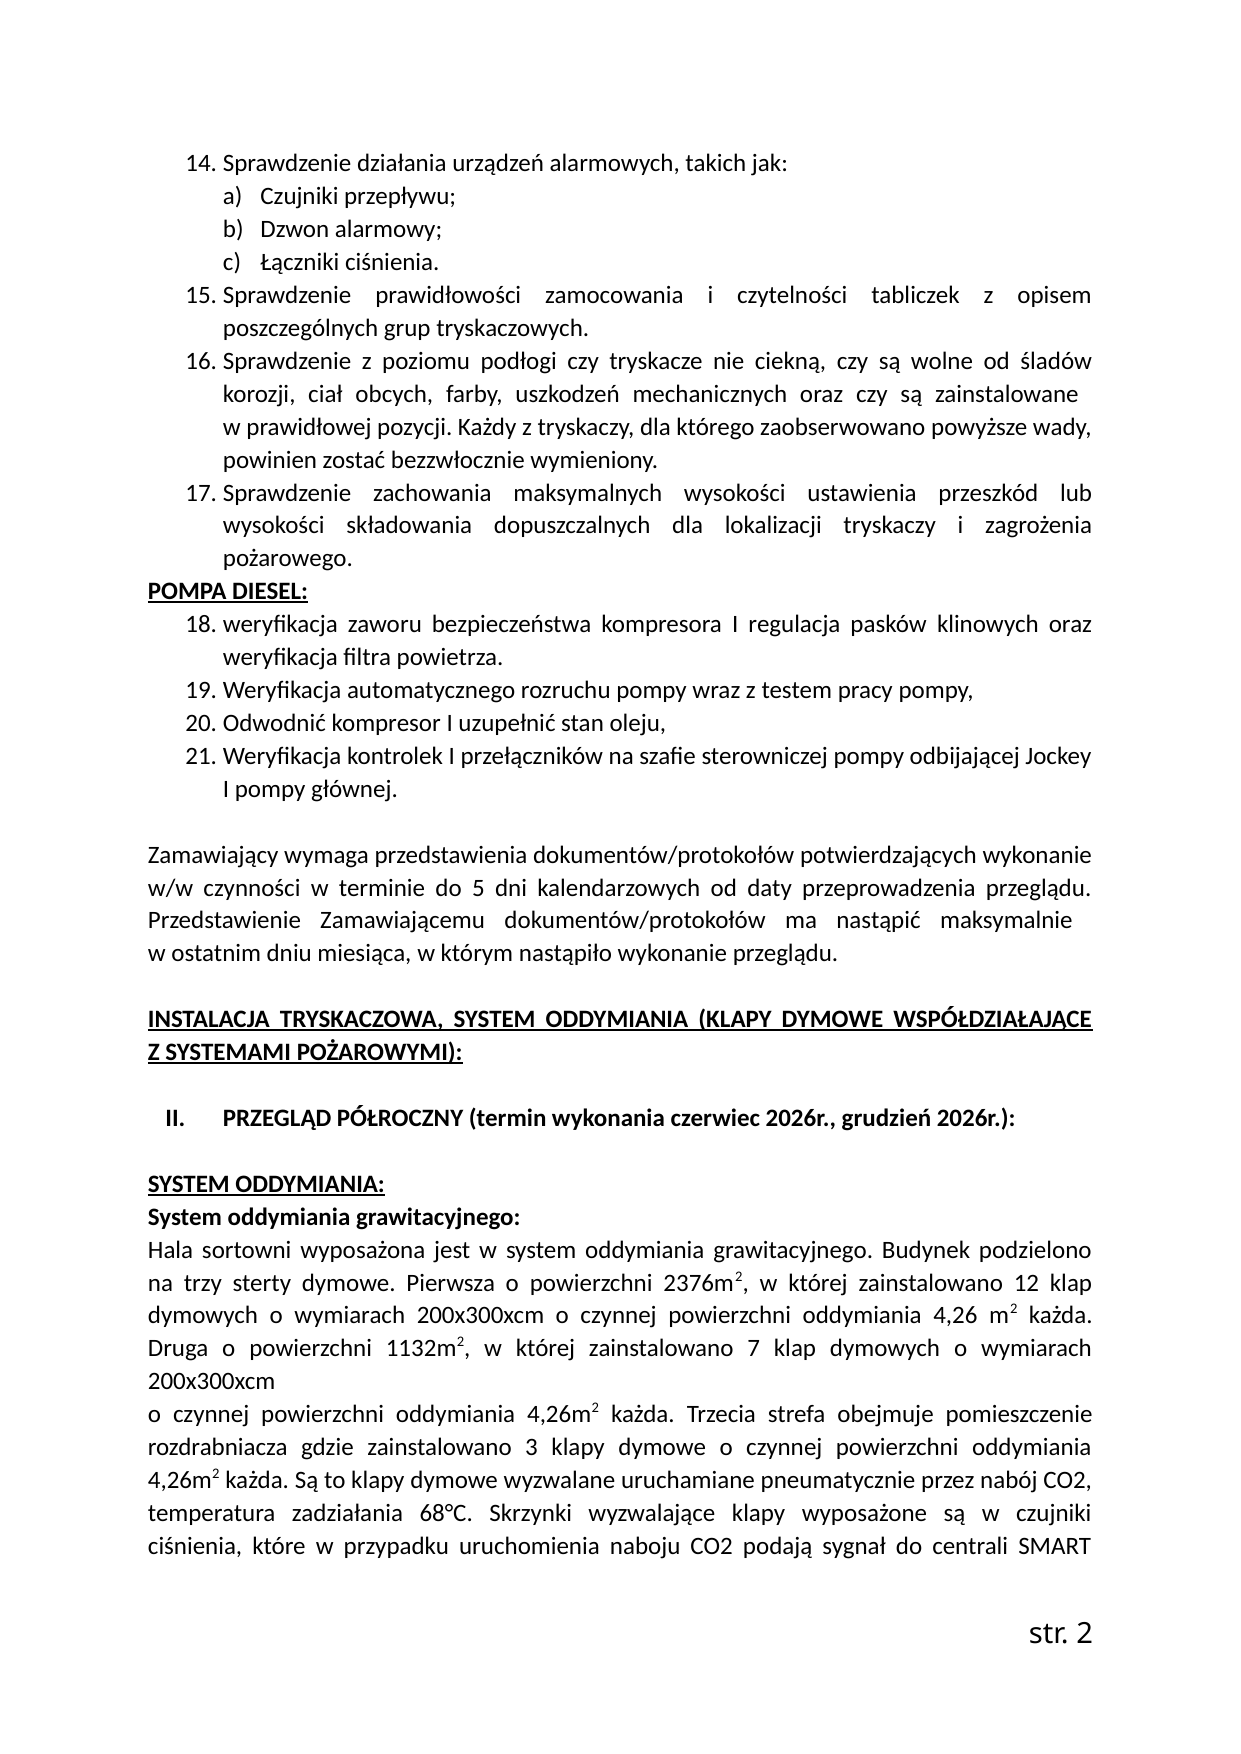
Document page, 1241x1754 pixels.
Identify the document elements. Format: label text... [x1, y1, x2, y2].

list Weryfikacja automatycznego rozruchu pompy wraz z testem pracy pompy, [185, 674, 1093, 705]
list Sprawdzenie zachowania maksymalnych wysokości ustawienia przeszkód lub wysokości składowania dopuszczalnych dla lokalizacji tryskaczy i zagrożenia pożarowego. [185, 477, 1093, 573]
list Odwodnić kompresor I uzupełnić stan oleju, [185, 707, 1093, 738]
text INSTALACJA TRYSKACZOWA, SYSTEM ODDYMIANIA (KLAPY DYMOWE WSPÓŁDZIAŁAJĄCE Z SYSTEMAMI POŻAROWYMI): [148, 1003, 1093, 1029]
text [148, 1234, 1093, 1561]
list Czujniki przepływu; [223, 181, 1093, 211]
text System oddymiania grawitacyjnego: [148, 1201, 1093, 1231]
list Dzwon alarmowy; [223, 213, 1093, 244]
list Sprawdzenie z poziomu podłogi czy tryskacze nie ciekną, czy są wolne od śladów korozji, ciał obcych, farby, uszkodzeń mechanicznych oraz czy są zainstalowane w prawidłowej pozycji. Każdy z tryskaczy, dla którego zaobserwowano powyższe wady, powinien zostać bezzwłocznie wymieniony. [185, 345, 1093, 474]
list weryfikacja zaworu bezpieczeństwa kompresora I regulacja pasków klinowych oraz weryfikacja filtra powietrza. [185, 608, 1093, 672]
text Zamawiający wymaga przedstawienia dokumentów/protokołów potwierdzających wykonanie w/w czynności w terminie do 5 dni kalendarzowych od daty przeprowadzenia przeglądu. Przedstawienie Zamawiającemu dokumentów/protokołów ma nastąpić maksymalnie w ostatnim dniu miesiąca, w którym nastąpiło wykonanie przeglądu. [148, 839, 1093, 968]
list PRZEGLĄD PÓŁROCZNY (termin wykonania czerwiec 2026r., grudzień 2026r.): [185, 1102, 1093, 1133]
list Łączniki ciśnienia. [223, 246, 1093, 277]
text POMPA DIESEL: [148, 576, 1093, 606]
list Sprawdzenie prawidłowości zamocowania i czytelności tabliczek z opisem poszczególnych grup tryskaczowych. [185, 279, 1093, 343]
list Sprawdzenie działania urządzeń alarmowych, takich jak: [185, 148, 1093, 178]
text SYSTEM ODDYMIANIA: [148, 1168, 1093, 1198]
text INSTALACJA TRYSKACZOWA, SYSTEM ODDYMIANIA (KLAPY DYMOWE WSPÓŁDZIAŁAJĄCE Z SYSTEMAMI POŻAROWYMI): [148, 1031, 1093, 1067]
list Weryfikacja kontrolek I przełączników na szafie sterowniczej pompy odbijającej Jockey I pompy głównej. [185, 740, 1093, 803]
